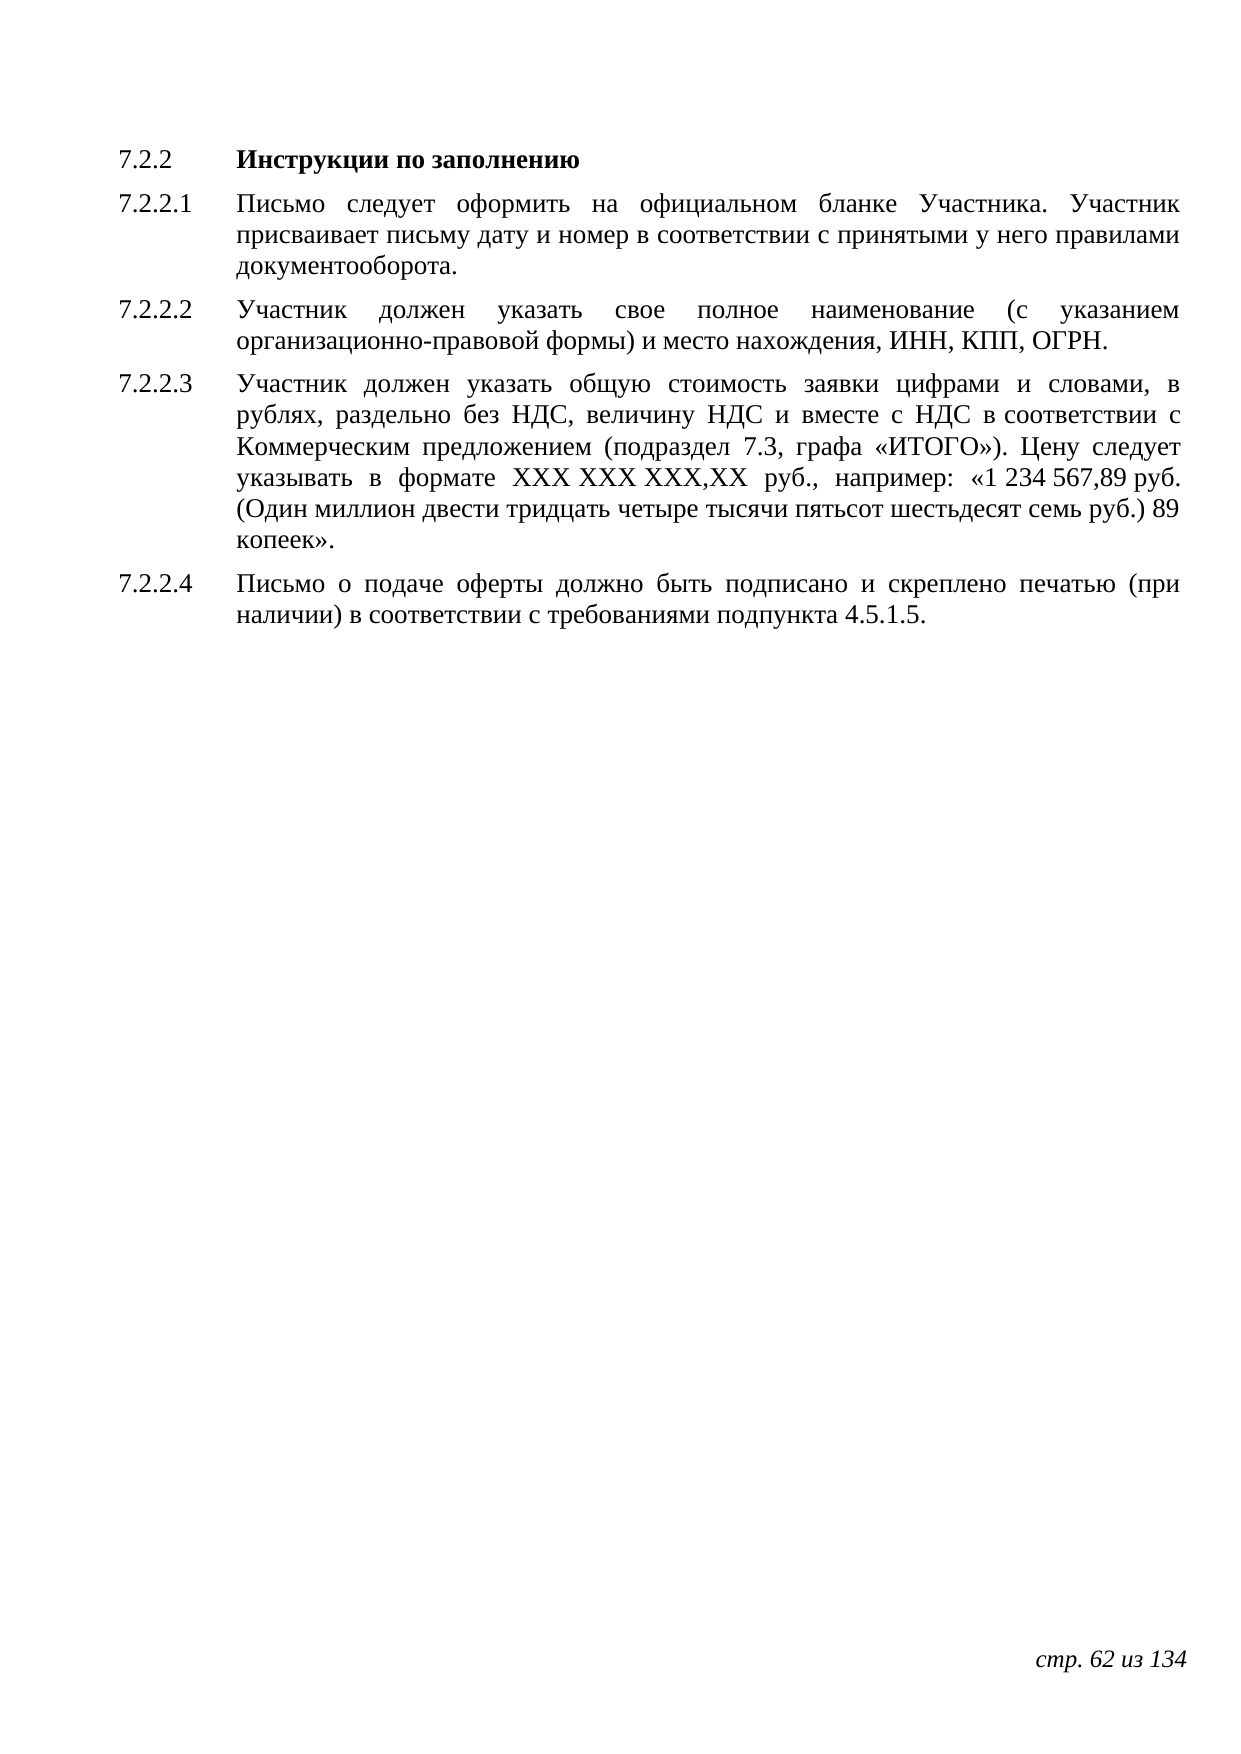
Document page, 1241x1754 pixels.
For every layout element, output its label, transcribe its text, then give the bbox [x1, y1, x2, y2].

text Письмо следует оформить на официальном бланке Участника. Участник присваивает письму дату и номер в соответствии с принятыми у него правилами документооборота. [118, 187, 1181, 280]
text Участник должен указать общую стоимость заявки цифрами и словами, в рублях, раздельно без НДС, величину НДС и вместе с НДС в соответствии с Коммерческим предложением (подраздел 7.3, графа «ИТОГО»). Цену следует указывать в формате ХХХ ХХХ ХХХ,ХХ руб., например: «1 234 567,89 руб. (Один миллион двести тридцать четыре тысячи пятьсот шестьдесят семь руб.) 89 копеек». [118, 367, 1181, 554]
text Письмо о подаче оферты должно быть подписано и скреплено печатью (при наличии) в соответствии с требованиями подпункта 4.5.1.5. [118, 567, 1181, 629]
text Участник должен указать свое полное наименование (с указанием организационно-правовой формы) и место нахождения, ИНН, КПП, ОГРН. [118, 293, 1181, 355]
text Инструкции по заполнению [118, 143, 1181, 174]
